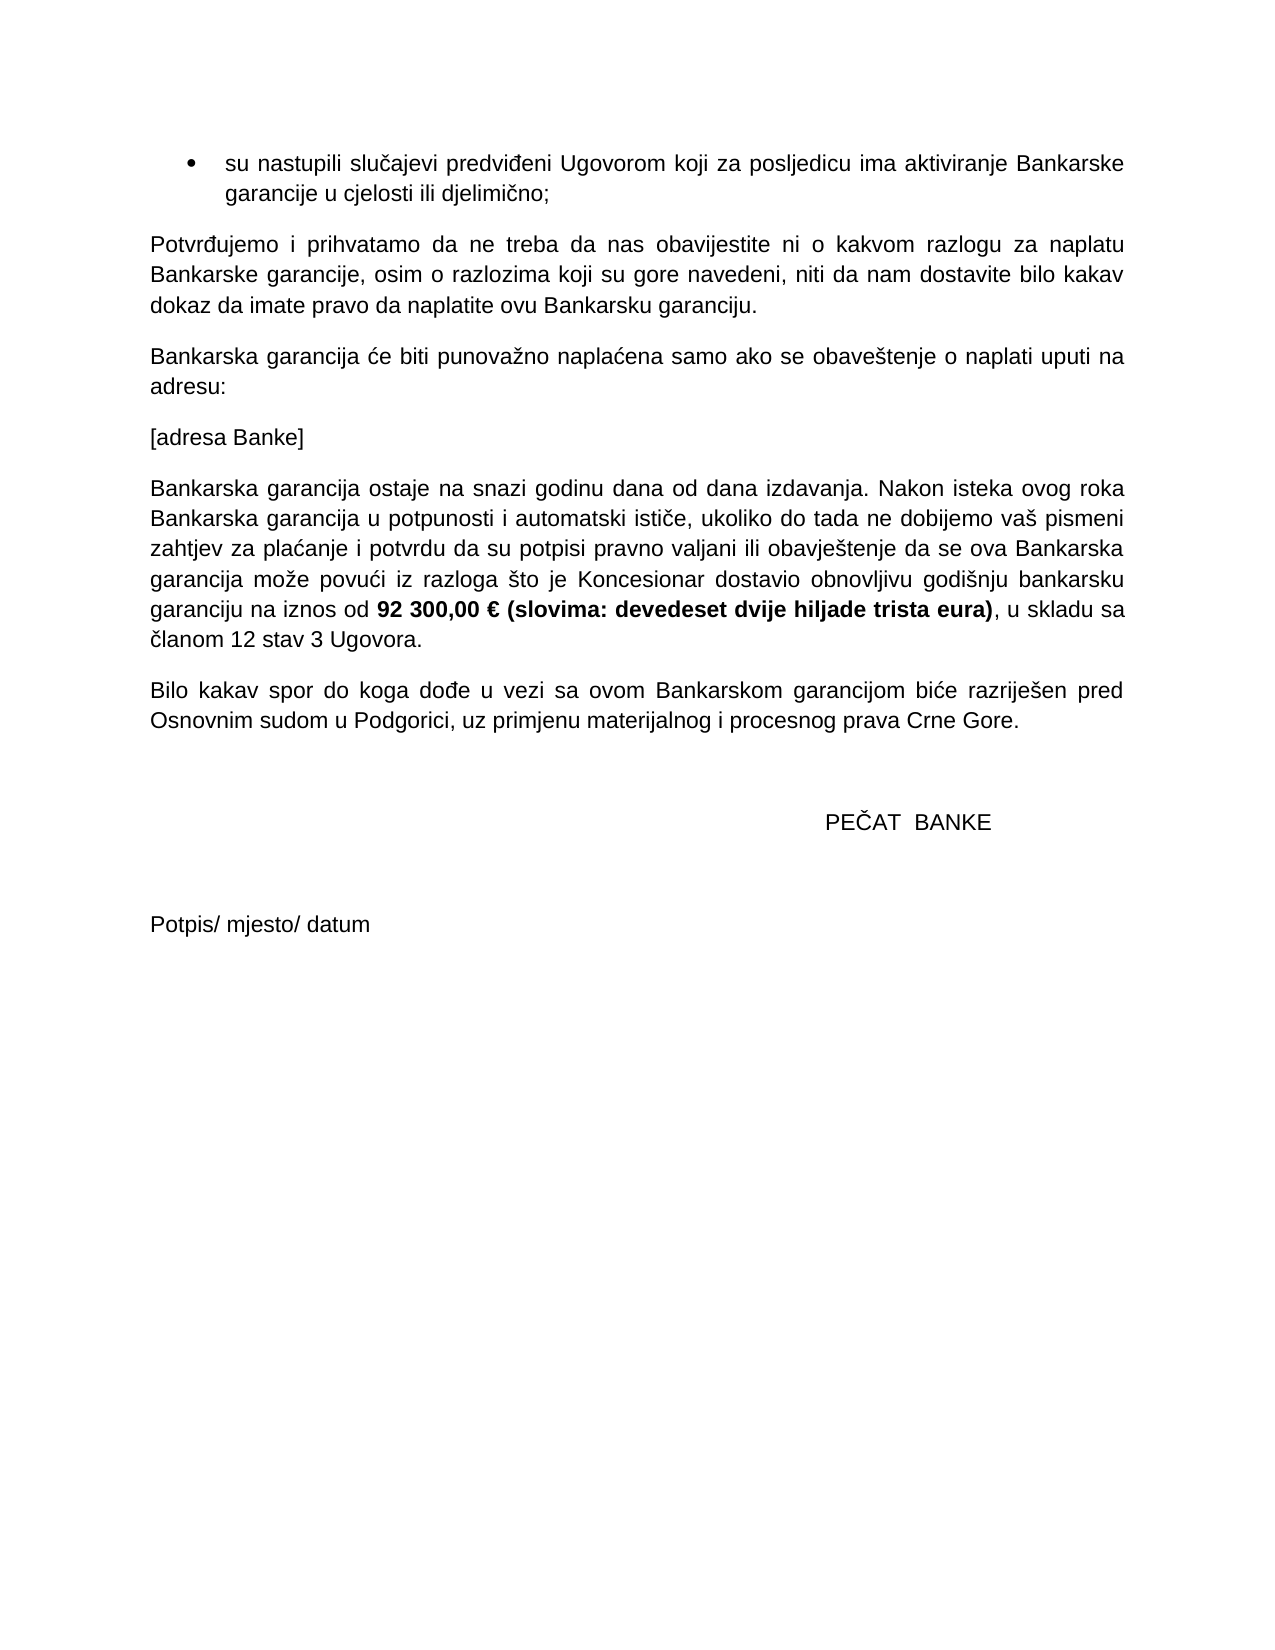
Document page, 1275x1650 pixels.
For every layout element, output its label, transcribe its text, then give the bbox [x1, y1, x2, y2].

text PEČAT BANKE [150, 809, 1125, 836]
text Potvrđujemo i prihvatamo da ne treba da nas obavijestite ni o kakvom razlogu za naplatu Bankarske garancije, osim o razlozima koji su gore navedeni, niti da nam dostavite bilo kakav dokaz da imate pravo da naplatite ovu Bankarsku garanciju. [150, 231, 1125, 318]
text Bilo kakav spor do koga dođe u vezi sa ovom Bankarskom garancijom biće razriješen pred Osnovnim sudom u Podgorici, uz primjenu materijalnog i procesnog prava Crne Gore. [150, 677, 1125, 734]
text Potpis/ mjesto/ datum [150, 911, 1125, 938]
text Bankarska garancija će biti punovažno naplaćena samo ako se obaveštenje o naplati uputi na adresu: [150, 343, 1125, 399]
text [adresa Banke] [150, 424, 1125, 450]
text Bankarska garancija ostaje na snazi godinu dana od dana izdavanja. Nakon isteka ovog roka Bankarska garancija u potpunosti i automatski ističe, ukoliko do tada ne dobijemo vaš pismeni zahtjev za plaćanje i potvrdu da su potpisi pravno valjani ili obavještenje da se ova Bankarska garancija može povući iz razloga što je Koncesionar dostavio obnovljivu godišnju bankarsku garanciju na iznos od 92 300,00 € (slovima: devedeset dvije hiljade trista eura), u skladu sa članom 12 stav 3 Ugovora. [150, 475, 1125, 652]
list su nastupili slučajevi predviđeni Ugovorom koji za posljedicu ima aktiviranje Bankarske garancije u cjelosti ili djelimično; [187, 150, 1125, 207]
